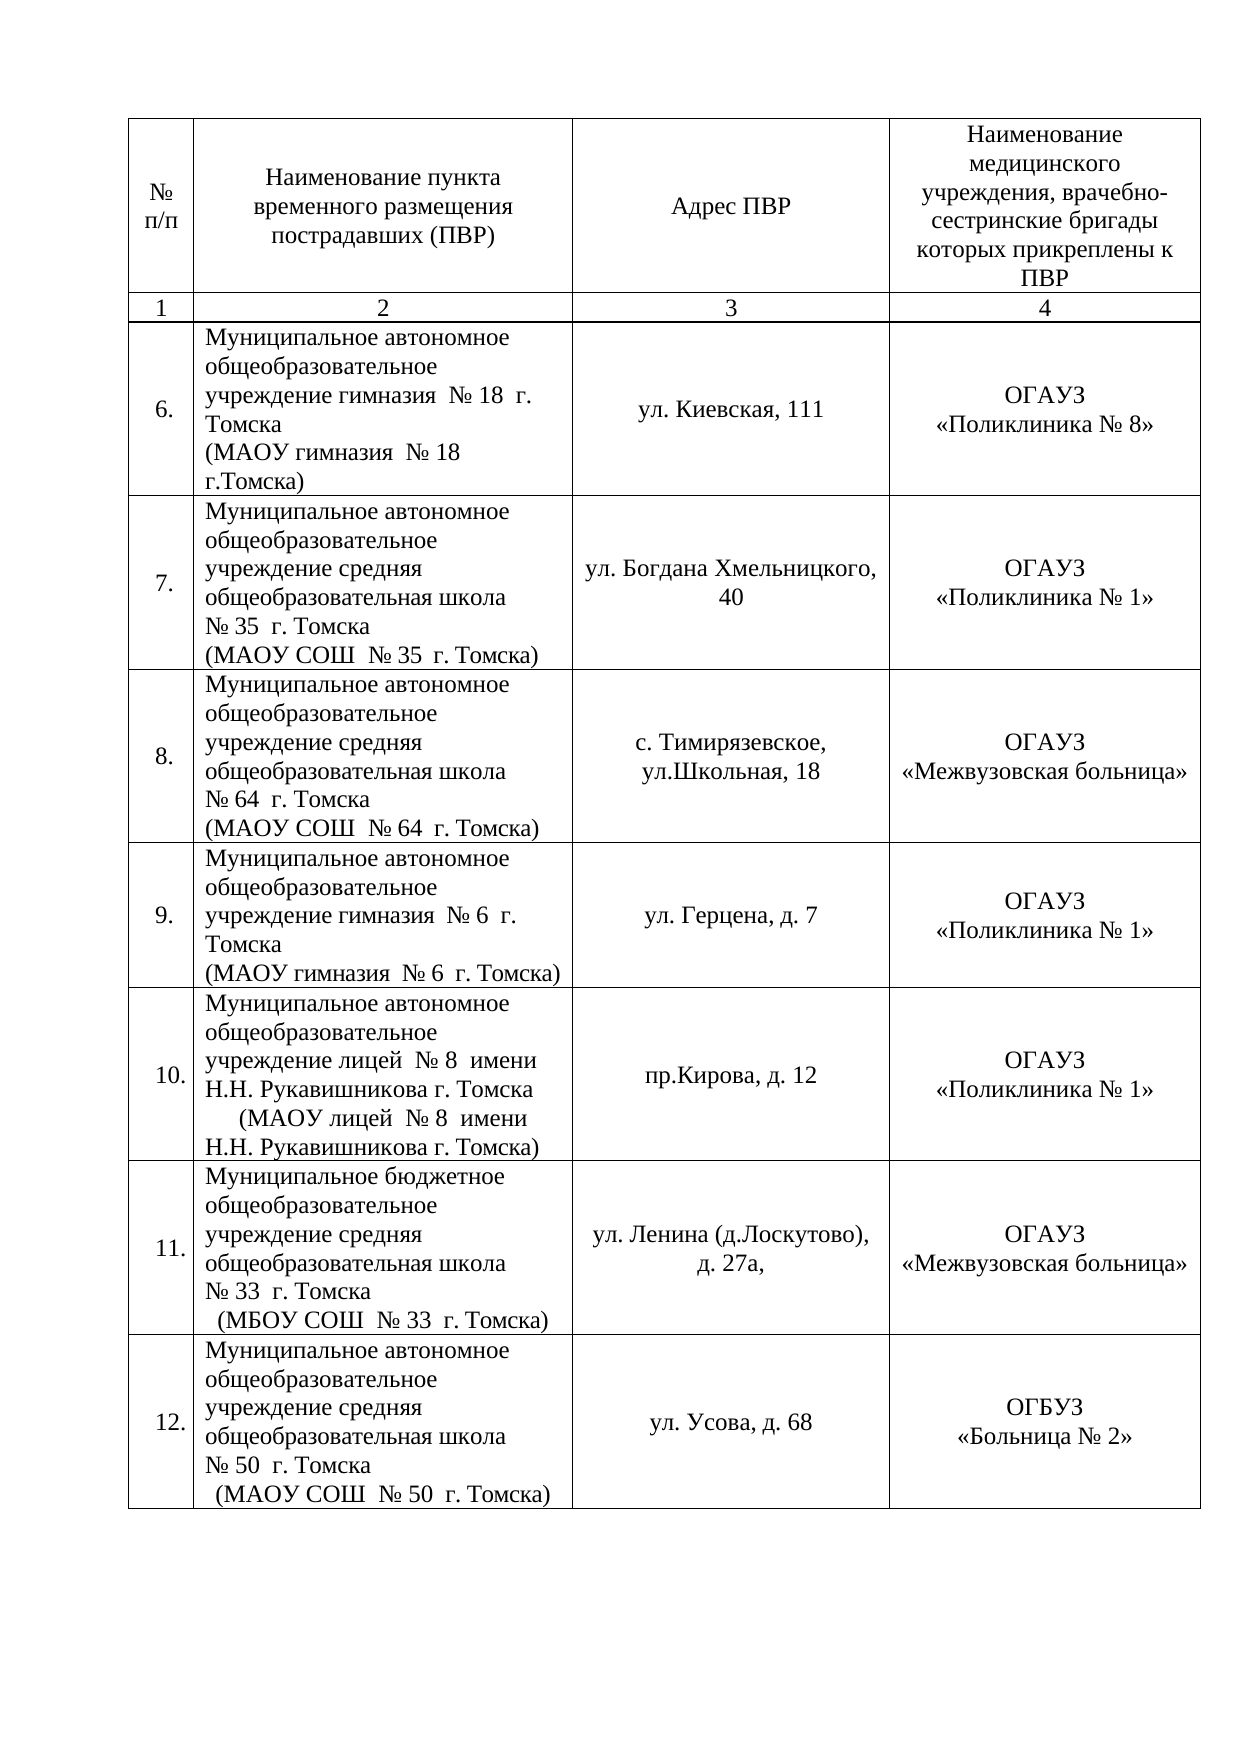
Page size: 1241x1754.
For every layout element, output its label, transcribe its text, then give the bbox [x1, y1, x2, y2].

table_cell 4 [890, 293, 1200, 321]
table_cell Муниципальное автономное общеобразовательное учреждение гимназия № 18 г. Томска (МАОУ гимназия № 18 г.Томска) [194, 323, 572, 495]
table_cell [129, 843, 193, 987]
table_cell 1 [129, 293, 193, 321]
table_cell ул. Усова, д. 68 [573, 1335, 889, 1507]
table_header Наименование пункта временного размещения пострадавших (ПВР) [194, 119, 572, 292]
table_cell Муниципальное бюджетное общеобразовательное учреждение средняя общеобразовательная школа № 33 г. Томска (МБОУ СОШ № 33 г. Томска) [194, 1161, 572, 1334]
table_header Наименование медицинского учреждения, врачебно-сестринские бригады которых прикреплены к ПВР [890, 119, 1200, 292]
table_cell с. Тимирязевское, ул.Школьная, 18 [573, 670, 889, 842]
table_cell Муниципальное автономное общеобразовательное учреждение средняя общеобразовательная школа № 35 г. Томска (МАОУ СОШ № 35 г. Томска) [194, 496, 572, 668]
table_cell Муниципальное автономное общеобразовательное учреждение средняя общеобразовательная школа № 64 г. Томска (МАОУ СОШ № 64 г. Томска) [194, 670, 572, 842]
table_header № п/п [129, 119, 193, 292]
table_cell Муниципальное автономное общеобразовательное учреждение средняя общеобразовательная школа № 50 г. Томска (МАОУ СОШ № 50 г. Томска) [194, 1335, 572, 1507]
table_cell ул. Богдана Хмельницкого, 40 [573, 496, 889, 668]
table_cell ул. Герцена, д. 7 [573, 843, 889, 987]
table_cell 2 [194, 293, 572, 321]
table_cell пр.Кирова, д. 12 [573, 988, 889, 1160]
table_cell [129, 1161, 193, 1334]
table_cell ул. Ленина (д.Лоскутово), д. 27а, [573, 1161, 889, 1334]
table_header Адрес ПВР [573, 119, 889, 292]
table_cell ОГАУЗ «Поликлиника № 1» [890, 843, 1200, 987]
table_cell [129, 323, 193, 495]
table_cell ОГАУЗ «Межвузовская больница» [890, 1161, 1200, 1334]
table_cell 3 [573, 293, 889, 321]
table_cell [129, 988, 193, 1160]
table_cell ОГАУЗ «Поликлиника № 1» [890, 496, 1200, 668]
table_cell Муниципальное автономное общеобразовательное учреждение гимназия № 6 г. Томска (МАОУ гимназия № 6 г. Томска) [194, 843, 572, 987]
table_cell ул. Киевская, 111 [573, 323, 889, 495]
table_cell ОГАУЗ «Поликлиника № 1» [890, 988, 1200, 1160]
table_cell Муниципальное автономное общеобразовательное учреждение лицей № 8 имени Н.Н. Рукавишникова г. Томска (МАОУ лицей № 8 имени Н.Н. Рукавишникова г. Томска) [194, 988, 572, 1160]
table_cell [129, 670, 193, 842]
table_cell ОГБУЗ «Больница № 2» [890, 1335, 1200, 1507]
table_cell ОГАУЗ «Поликлиника № 8» [890, 323, 1200, 495]
table_cell [129, 1335, 193, 1507]
table_cell ОГАУЗ «Межвузовская больница» [890, 670, 1200, 842]
table_cell [129, 496, 193, 668]
